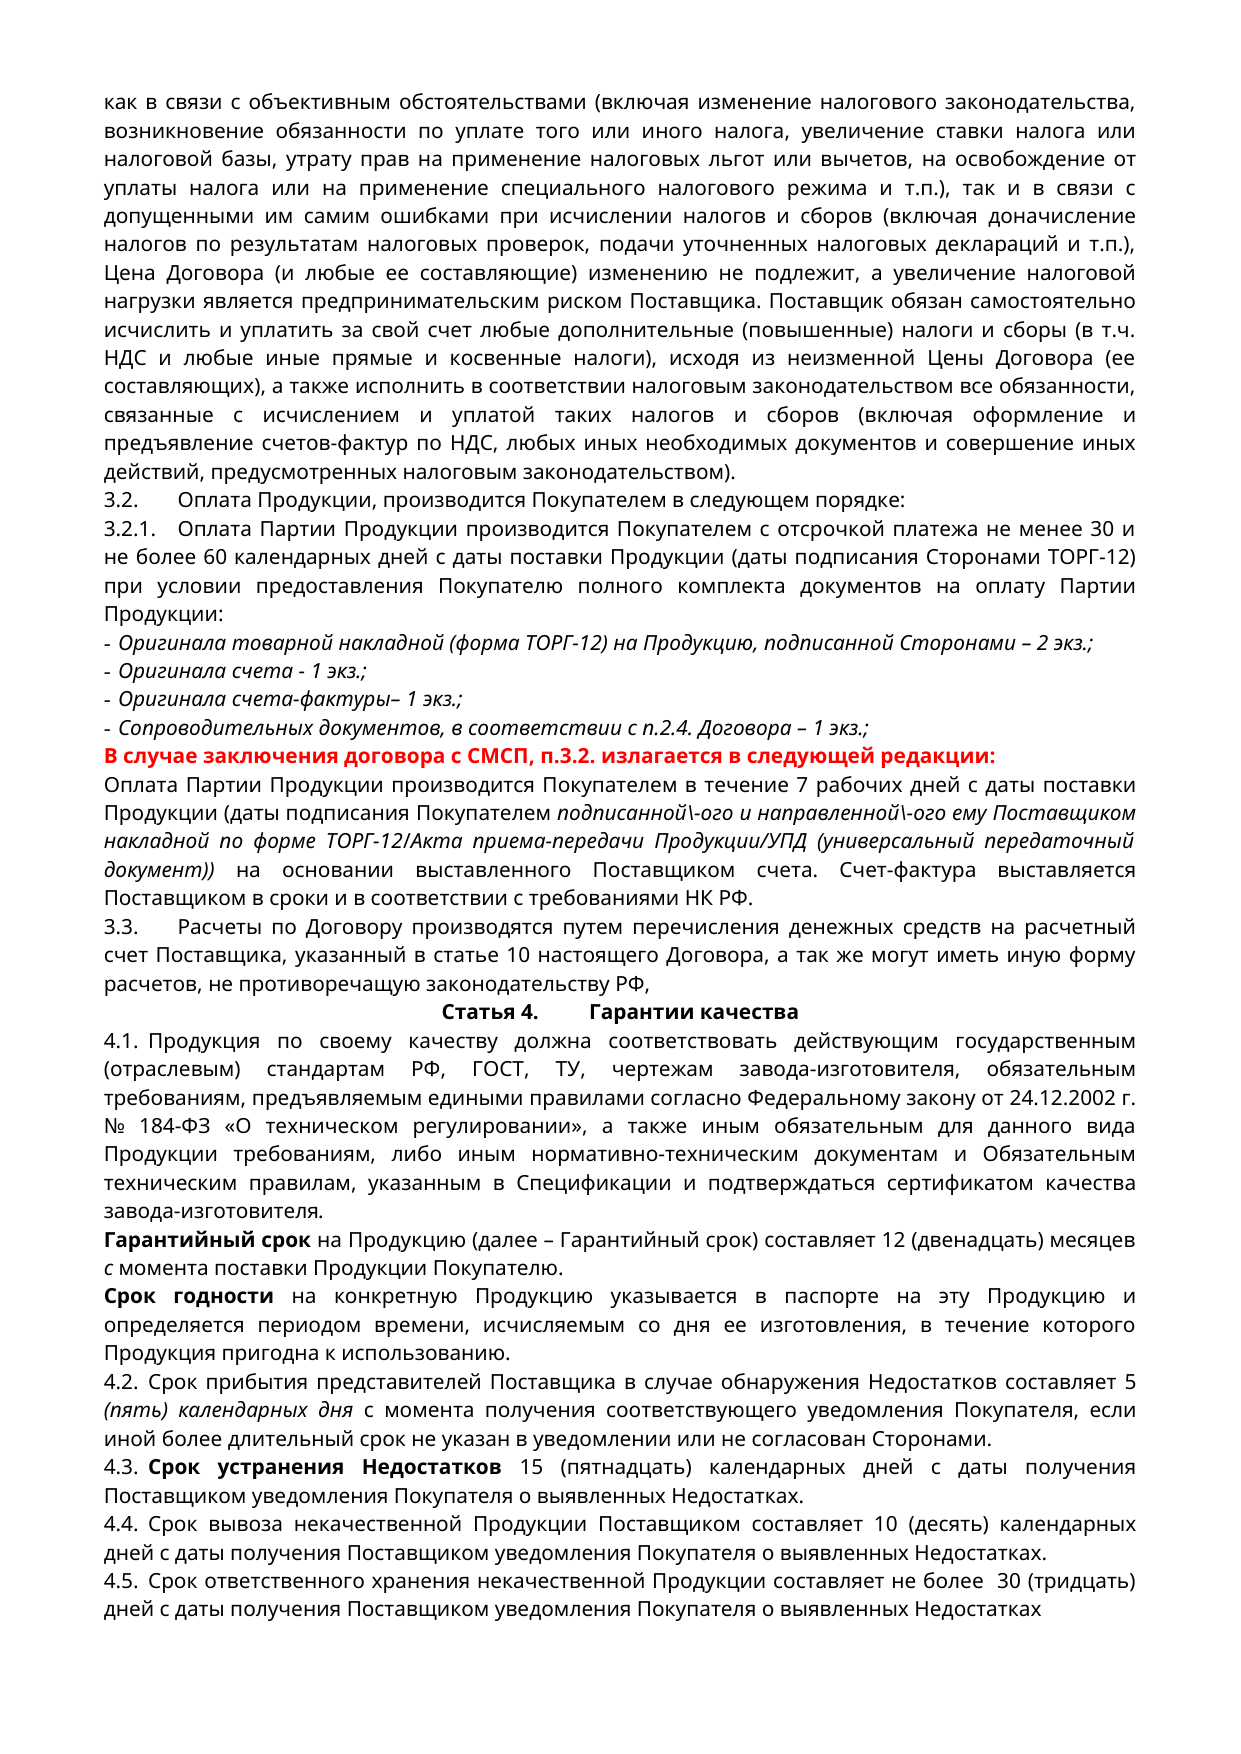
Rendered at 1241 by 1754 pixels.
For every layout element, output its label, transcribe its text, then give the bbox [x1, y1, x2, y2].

list Срок ответственного хранения некачественной Продукции составляет не более 30 (тридцать) дней с даты получения Поставщиком уведомления Покупателя о выявленных Недостатках [103, 1566, 1137, 1623]
list Оригинала счета - 1 экз.; [103, 656, 1137, 684]
list Срок вывоза некачественной Продукции Поставщиком составляет 10 (десять) календарных дней с даты получения Поставщиком уведомления Покупателя о выявленных Недостатках. [103, 1509, 1137, 1566]
list Гарантии качества [103, 997, 1137, 1026]
text Оплата Партии Продукции производится Покупателем в течение 7 рабочих дней с даты поставки Продукции (даты подписания Покупателем подписанной\-ого и направленной\-ого ему Поставщиком накладной по форме ТОРГ-12/Акта приема-передачи Продукции/УПД (универсальный передаточный документ)) на основании выставленного Поставщиком счета. Счет-фактура выставляется Поставщиком в сроки и в соответствии с требованиями НК РФ. [103, 770, 1137, 912]
list Оригинала счета-фактуры– 1 экз.; [103, 684, 1137, 713]
list Продукция по своему качеству должна соответствовать действующим государственным (отраслевым) стандартам РФ, ГОСТ, ТУ, чертежам завода-изготовителя, обязательным требованиям, предъявляемым едиными правилами согласно Федеральному закону от 24.12.2002 г. № 184-ФЗ «О техническом регулировании», а также иным обязательным для данного вида Продукции требованиям, либо иным нормативно-техническим документам и Обязательным техническим правилам, указанным в Спецификации и подтверждаться сертификатом качества завода-изготовителя. [103, 1026, 1137, 1225]
list Расчеты по Договору производятся путем перечисления денежных средств на расчетный счет Поставщика, указанный в статье 10 настоящего Договора, а так же могут иметь иную форму расчетов, не противоречащую законодательству РФ, [103, 912, 1137, 997]
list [103, 87, 1137, 485]
list Сопроводительных документов, в соответствии с п.2.4. Договора – 1 экз.; [103, 713, 1137, 741]
list Оплата Продукции, производится Покупателем в следующем порядке: [103, 485, 1137, 514]
list Оригинала товарной накладной (форма ТОРГ-12) на Продукцию, подписанной Сторонами – 2 экз.; [103, 628, 1137, 656]
list Оплата Партии Продукции производится Покупателем с отсрочкой платежа не менее 30 и не более 60 календарных дней с даты поставки Продукции (даты подписания Сторонами ТОРГ-12) при условии предоставления Покупателю полного комплекта документов на оплату Партии Продукции: [103, 514, 1137, 628]
text Срок годности на конкретную Продукцию указывается в паспорте на эту Продукцию и определяется периодом времени, исчисляемым со дня ее изготовления, в течение которого Продукция пригодна к использованию. [103, 1282, 1137, 1367]
list Срок прибытия представителей Поставщика в случае обнаружения Недостатков составляет 5 (пять) календарных дня с момента получения соответствующего уведомления Покупателя, если иной более длительный срок не указан в уведомлении или не согласован Сторонами. [103, 1367, 1137, 1452]
text Гарантийный срок на Продукцию (далее – Гарантийный срок) составляет 12 (двенадцать) месяцев с момента поставки Продукции Покупателю. [103, 1225, 1137, 1282]
list Срок устранения Недостатков 15 (пятнадцать) календарных дней с даты получения Поставщиком уведомления Покупателя о выявленных Недостатках. [103, 1452, 1137, 1509]
text В случае заключения договора с СМСП, п.3.2. излагается в следующей редакции: [103, 741, 1137, 770]
